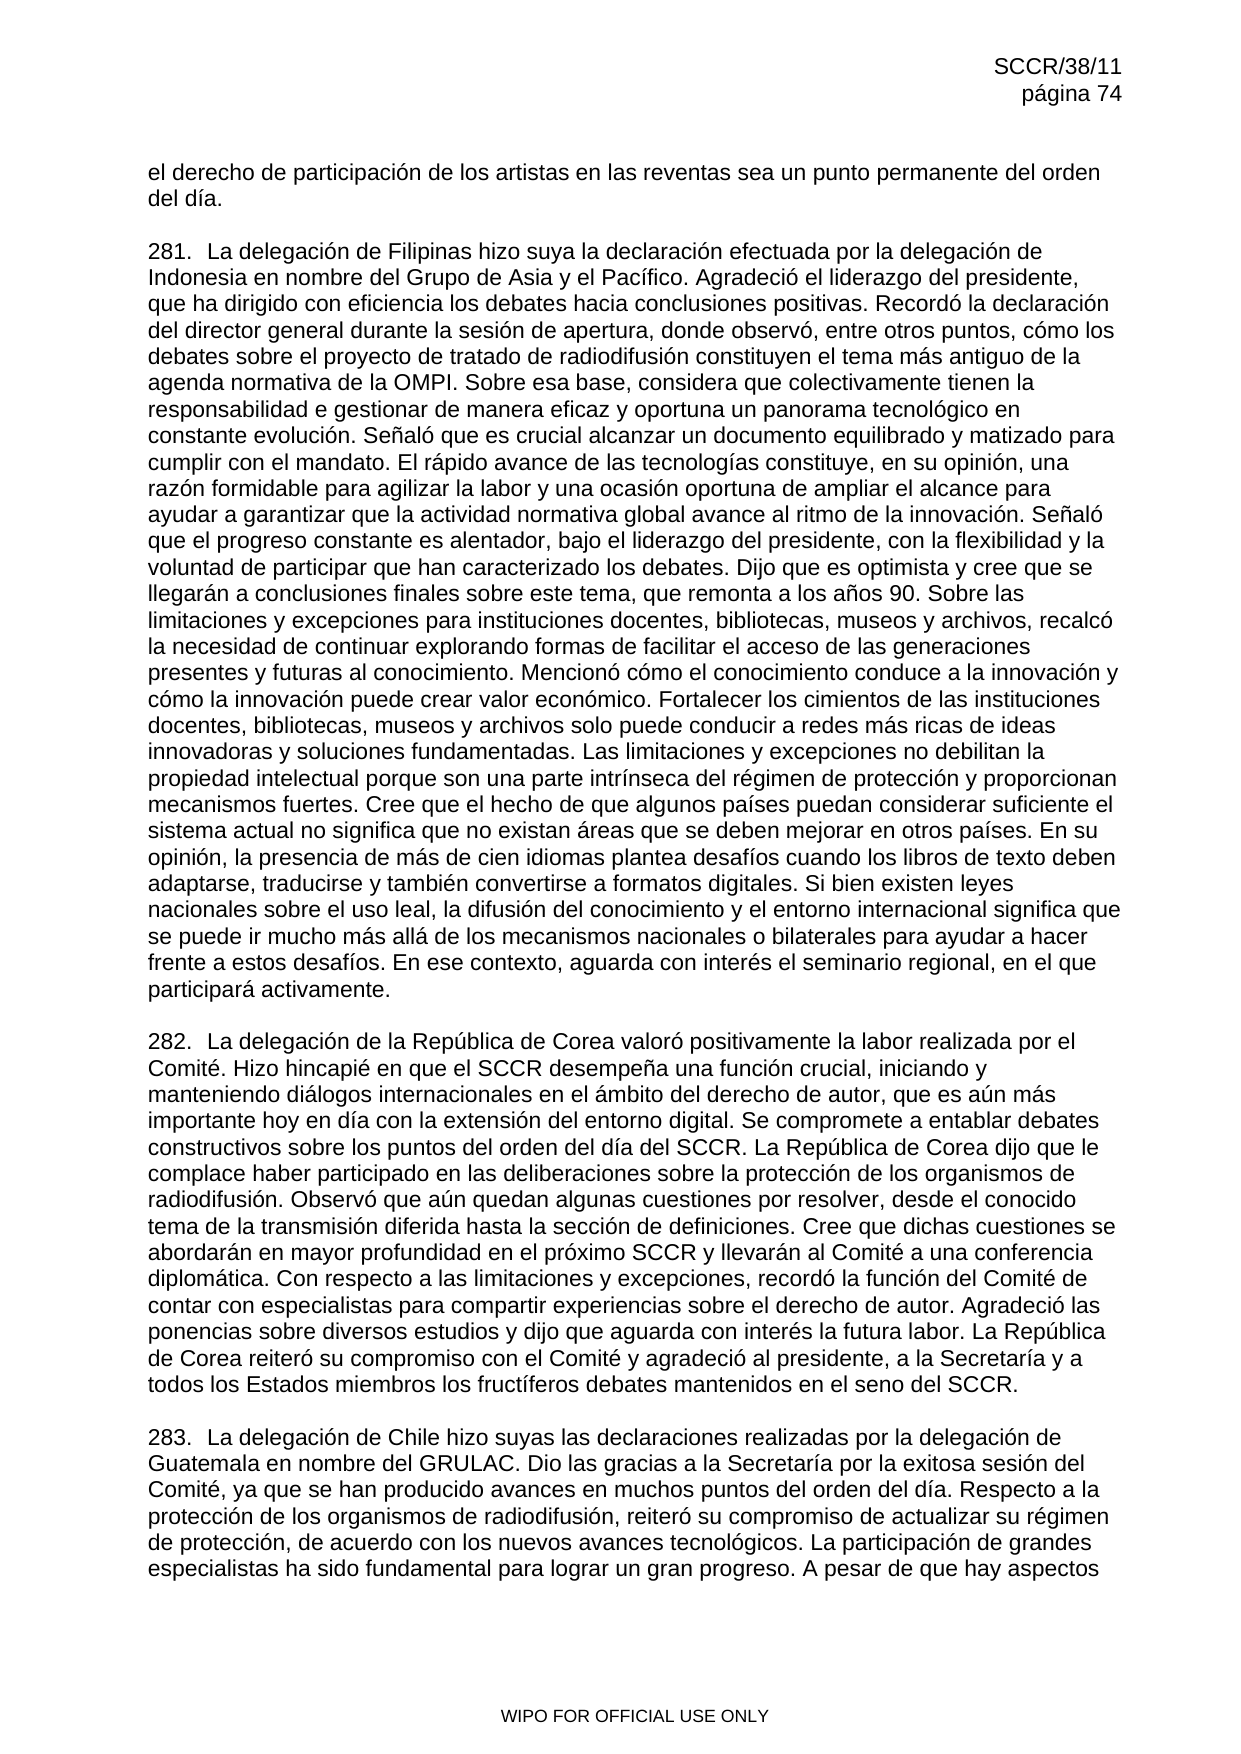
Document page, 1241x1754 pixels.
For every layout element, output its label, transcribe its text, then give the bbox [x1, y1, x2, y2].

list La delegación de Filipinas hizo suya la declaración efectuada por la delegación de Indonesia en nombre del Grupo de Asia y el Pacífico. Agradeció el liderazgo del presidente, que ha dirigido con eficiencia los debates hacia conclusiones positivas. Recordó la declaración del director general durante la sesión de apertura, donde observó, entre otros puntos, cómo los debates sobre el proyecto de tratado de radiodifusión constituyen el tema más antiguo de la agenda normativa de la OMPI. Sobre esa base, considera que colectivamente tienen la responsabilidad e gestionar de manera eficaz y oportuna un panorama tecnológico en constante evolución. Señaló que es crucial alcanzar un documento equilibrado y matizado para cumplir con el mandato. El rápido avance de las tecnologías constituye, en su opinión, una razón formidable para agilizar la labor y una ocasión oportuna de ampliar el alcance para ayudar a garantizar que la actividad normativa global avance al ritmo de la innovación. Señaló que el progreso constante es alentador, bajo el liderazgo del presidente, con la flexibilidad y la voluntad de participar que han caracterizado los debates. Dijo que es optimista y cree que se llegarán a conclusiones finales sobre este tema, que remonta a los años 90. Sobre las limitaciones y excepciones para instituciones docentes, bibliotecas, museos y archivos, recalcó la necesidad de continuar explorando formas de facilitar el acceso de las generaciones presentes y futuras al conocimiento. Mencionó cómo el conocimiento conduce a la innovación y cómo la innovación puede crear valor económico. Fortalecer los cimientos de las instituciones docentes, bibliotecas, museos y archivos solo puede conducir a redes más ricas de ideas innovadoras y soluciones fundamentadas. Las limitaciones y excepciones no debilitan la propiedad intelectual porque son una parte intrínseca del régimen de protección y proporcionan mecanismos fuertes. Cree que el hecho de que algunos países puedan considerar suficiente el sistema actual no significa que no existan áreas que se deben mejorar en otros países. En su opinión, la presencia de más de cien idiomas plantea desafíos cuando los libros de texto deben adaptarse, traducirse y también convertirse a formatos digitales. Si bien existen leyes nacionales sobre el uso leal, la difusión del conocimiento y el entorno internacional significa que se puede ir mucho más allá de los mecanismos nacionales o bilaterales para ayudar a hacer frente a estos desafíos. En ese contexto, aguarda con interés el seminario regional, en el que participará activamente. [148, 238, 1122, 1002]
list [148, 158, 1122, 211]
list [148, 1423, 1122, 1582]
list La delegación de la República de Corea valoró positivamente la labor realizada por el Comité. Hizo hincapié en que el SCCR desempeña una función crucial, iniciando y manteniendo diálogos internacionales en el ámbito del derecho de autor, que es aún más importante hoy en día con la extensión del entorno digital. Se compromete a entablar debates constructivos sobre los puntos del orden del día del SCCR. La República de Corea dijo que le complace haber participado en las deliberaciones sobre la protección de los organismos de radiodifusión. Observó que aún quedan algunas cuestiones por resolver, desde el conocido tema de la transmisión diferida hasta la sección de definiciones. Cree que dichas cuestiones se abordarán en mayor profundidad en el próximo SCCR y llevarán al Comité a una conferencia diplomática. Con respecto a las limitaciones y excepciones, recordó la función del Comité de contar con especialistas para compartir experiencias sobre el derecho de autor. Agradeció las ponencias sobre diversos estudios y dijo que aguarda con interés la futura labor. La República de Corea reiteró su compromiso con el Comité y agradeció al presidente, a la Secretaría y a todos los Estados miembros los fructíferos debates mantenidos en el seno del SCCR. [148, 1028, 1122, 1397]
